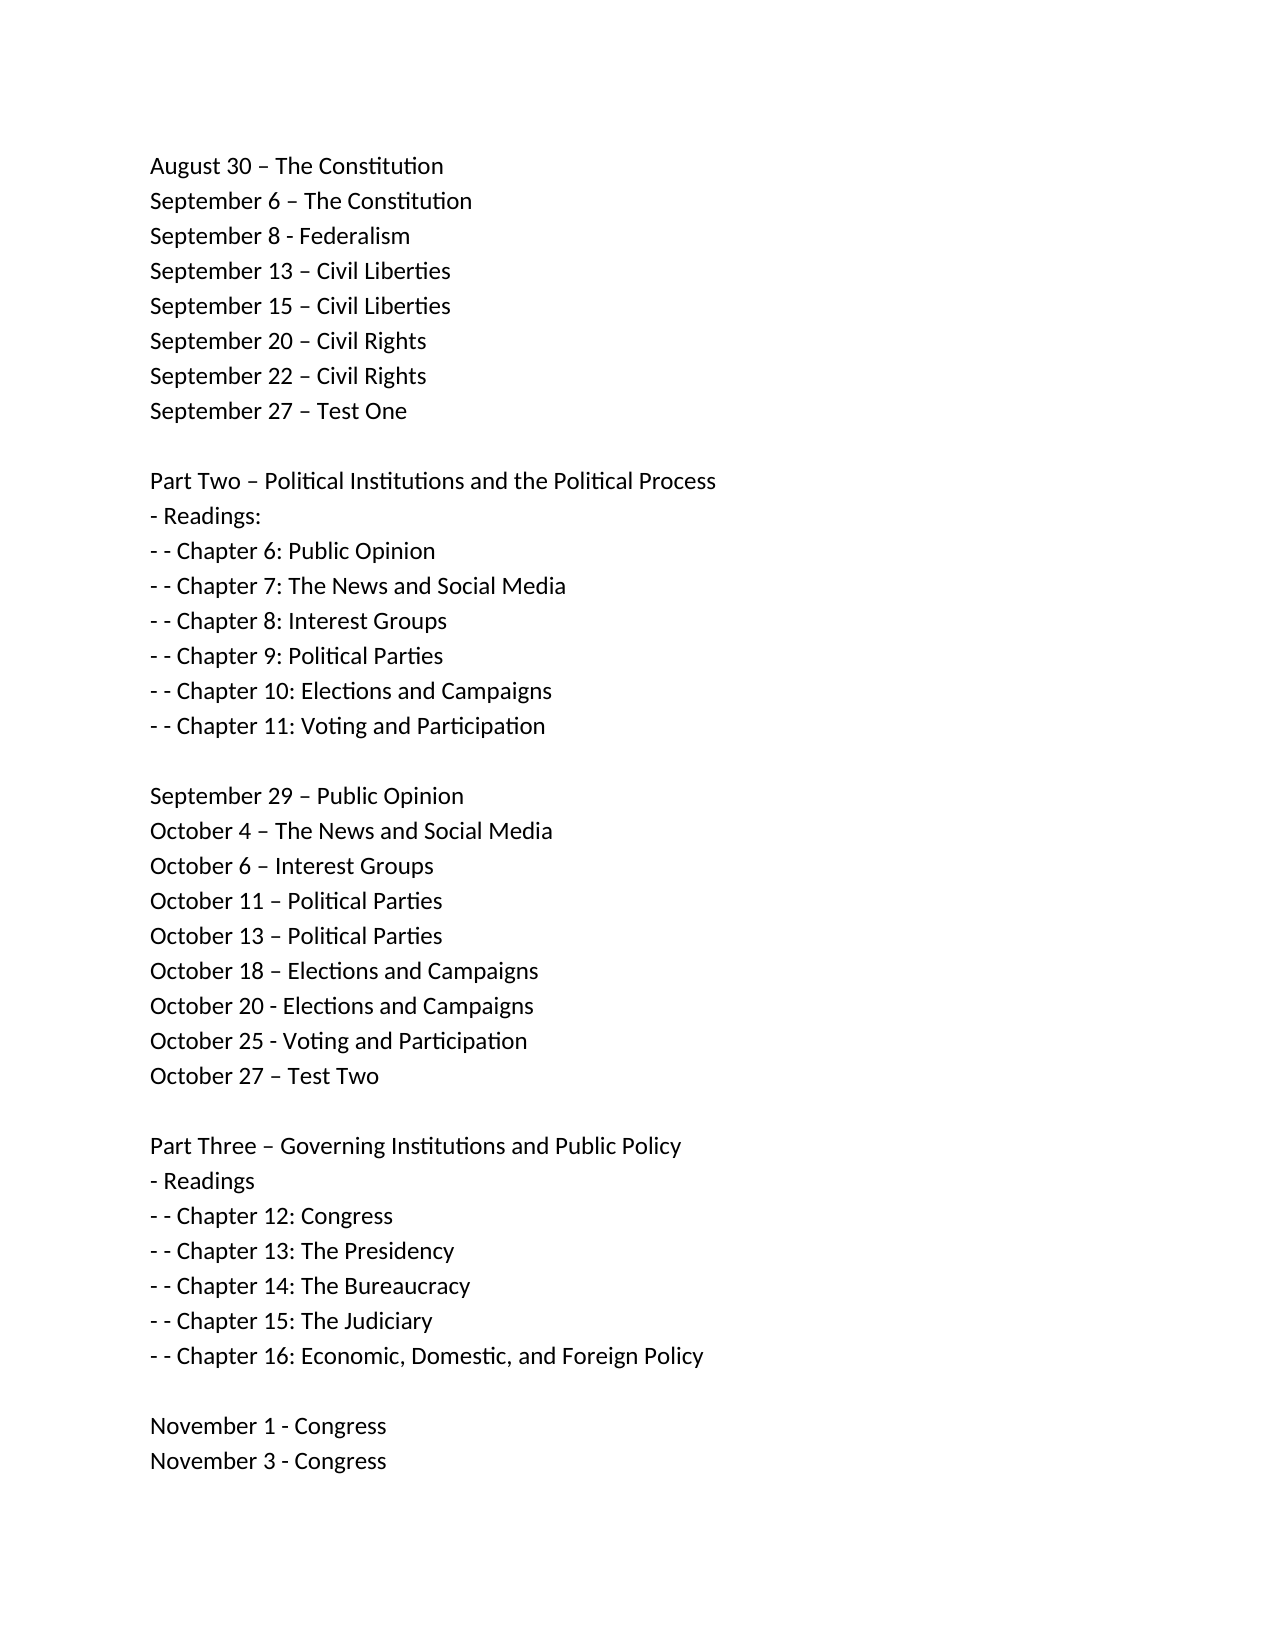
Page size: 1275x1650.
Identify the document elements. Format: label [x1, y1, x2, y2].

text [150, 150, 1125, 1476]
